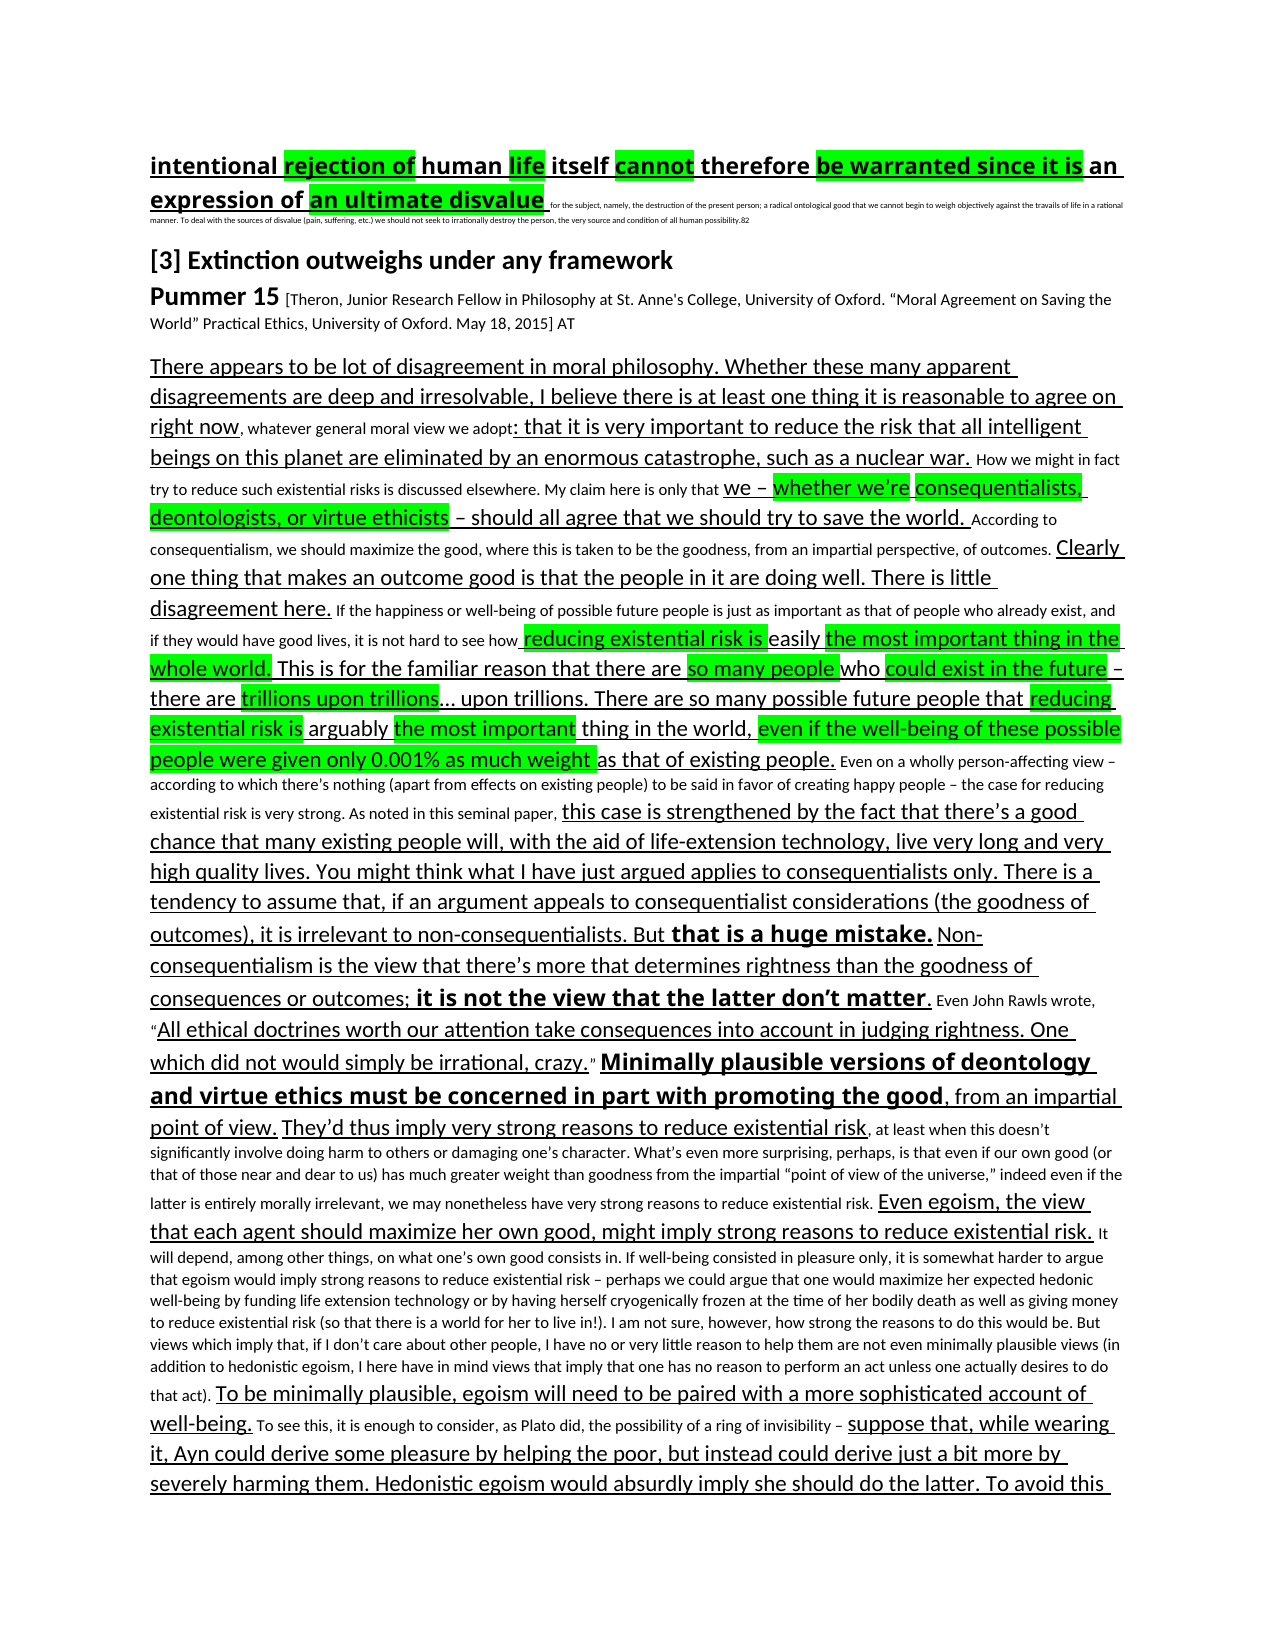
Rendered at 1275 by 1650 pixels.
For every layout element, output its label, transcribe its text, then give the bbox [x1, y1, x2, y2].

subtitle [3] Extinction outweighs under any framework [150, 243, 1125, 276]
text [150, 150, 1125, 226]
text Pummer 15 [Theron, Junior Research Fellow in Philosophy at St. Anne's College, University of Oxford. “Moral Agreement on Saving the World” Practical Ethics, University of Oxford. May 18, 2015] AT [150, 279, 1125, 334]
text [150, 352, 1125, 1497]
